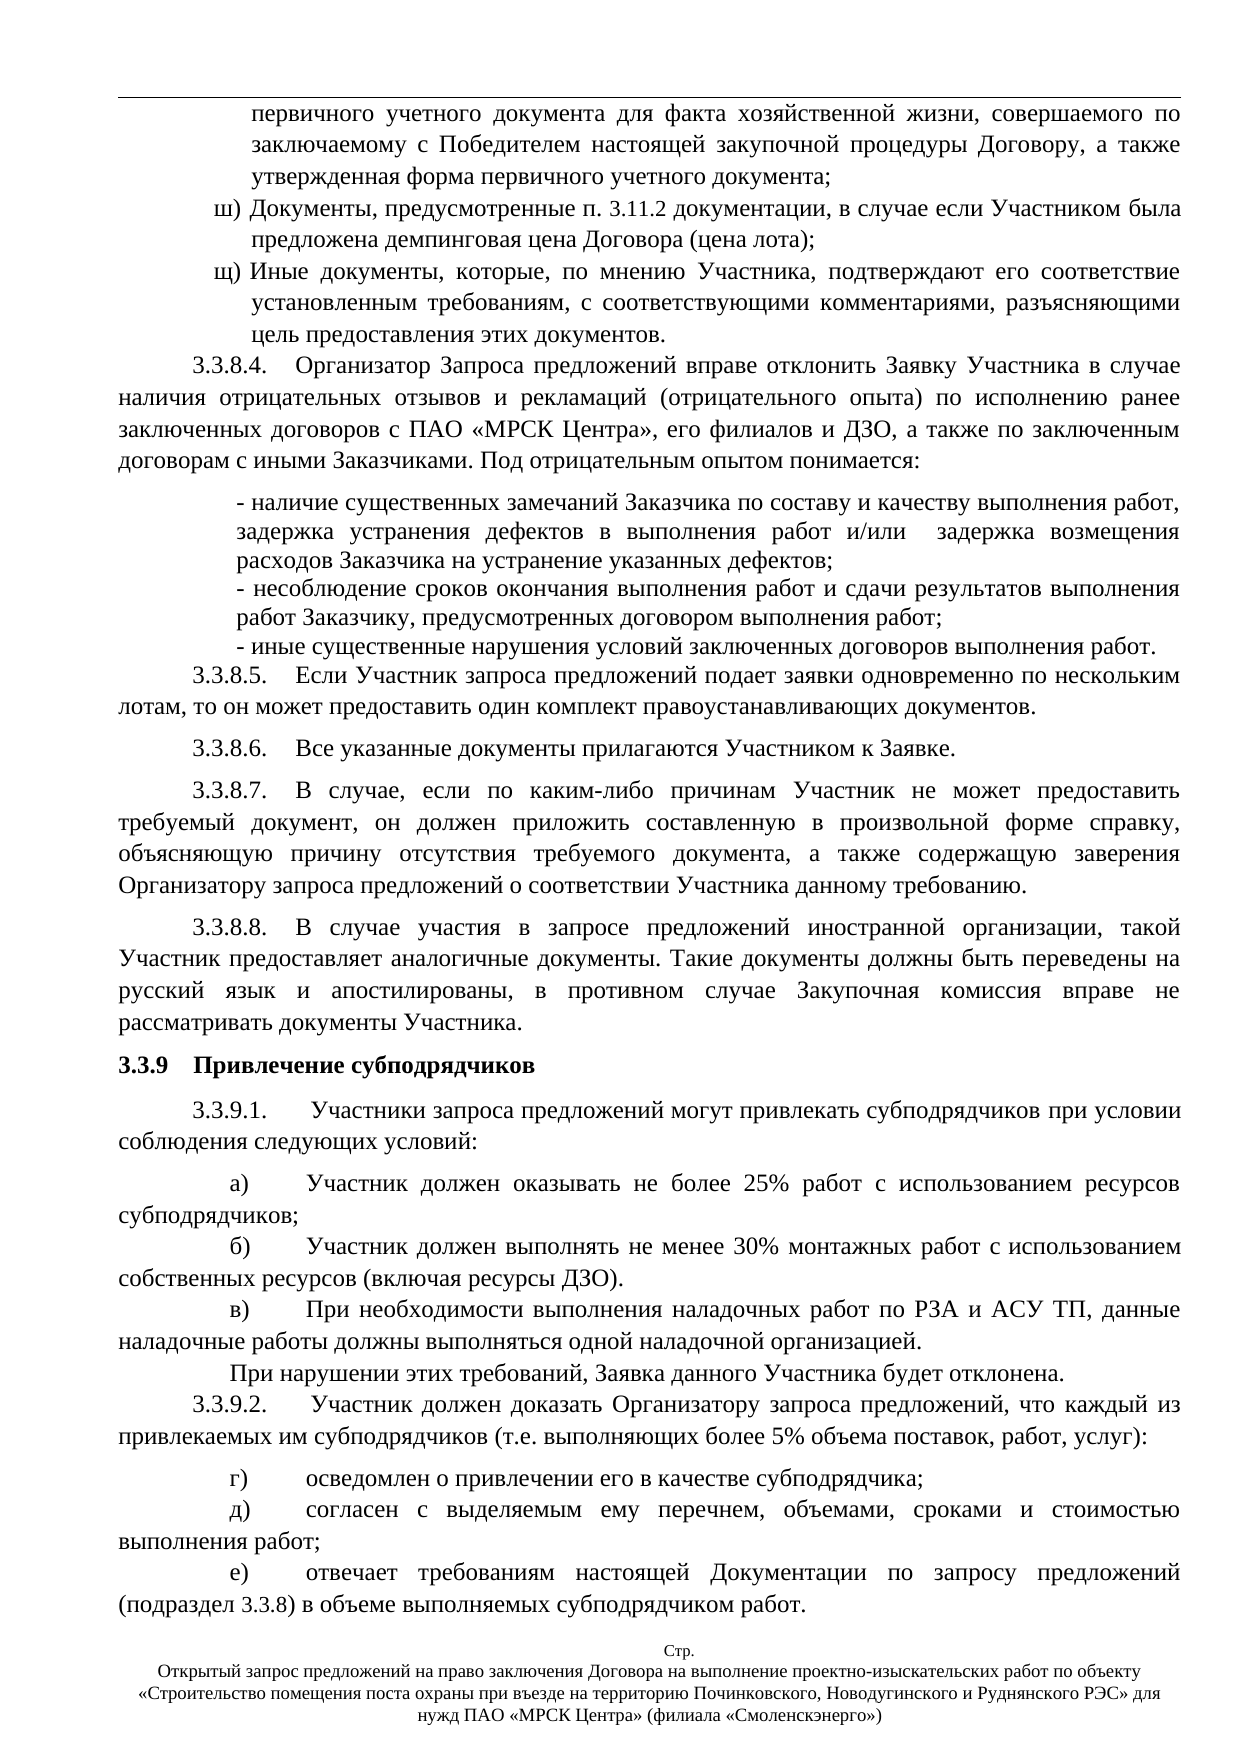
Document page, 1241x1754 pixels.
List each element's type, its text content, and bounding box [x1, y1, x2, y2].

list В случае участия в запросе предложений иностранной организации, такой Участник предоставляет аналогичные документы. Такие документы должны быть переведены на русский язык и апостилированы, в противном случае Закупочная комиссия вправе не рассматривать документы Участника. [118, 912, 1181, 1035]
list - иные существенные нарушения условий заключенных договоров выполнения работ. [236, 631, 1181, 660]
list Участники запроса предложений могут привлекать субподрядчиков при условии соблюдения следующих условий: [118, 1095, 1181, 1155]
list Если Участник запроса предложений подает заявки одновременно по нескольким лотам, то он может предоставить один комплект правоустанавливающих документов. [118, 660, 1181, 720]
subtitle Привлечение субподрядчиков [118, 1051, 1181, 1079]
list Все указанные документы прилагаются Участником к Заявке. [118, 733, 1181, 762]
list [213, 98, 1181, 190]
list При необходимости выполнения наладочных работ по РЗА и АСУ ТП, данные наладочные работы должны выполняться одной наладочной организацией. [118, 1294, 1181, 1355]
list Документы, предусмотренные п. 3.11.2 документации, в случае если Участником была предложена демпинговая цена Договора (цена лота); [213, 193, 1181, 253]
list отвечает требованиям настоящей Документации по запросу предложений (подраздел 3.3.8) в объеме выполняемых субподрядчиком работ. [118, 1557, 1181, 1618]
list Организатор Запроса предложений вправе отклонить Заявку Участника в случае наличия отрицательных отзывов и рекламаций (отрицательного опыта) по исполнению ранее заключенных договоров с ПАО «МРСК Центра», его филиалов и ДЗО, а также по заключенным договорам с иными Заказчиками. Под отрицательным опытом понимается: [118, 351, 1181, 474]
list - наличие существенных замечаний Заказчика по составу и качеству выполнения работ, задержка устранения дефектов в выполнения работ и/или задержка возмещения расходов Заказчика на устранение указанных дефектов; [236, 487, 1181, 573]
list - несоблюдение сроков окончания выполнения работ и сдачи результатов выполнения работ Заказчику, предусмотренных договором выполнения работ; [236, 573, 1181, 631]
list Иные документы, которые, по мнению Участника, подтверждают его соответствие установленным требованиям, с соответствующими комментариями, разъясняющими цель предоставления этих документов. [213, 256, 1181, 348]
list Участник должен выполнять не менее 30% монтажных работ c использованием собственных ресурсов (включая ресурсы ДЗО). [118, 1231, 1181, 1292]
list Участник должен оказывать не более 25% работ c использованием ресурсов субподрядчиков; [118, 1168, 1181, 1228]
list В случае, если по каким-либо причинам Участник не может предоставить требуемый документ, он должен приложить составленную в произвольной форме справку, объясняющую причину отсутствия требуемого документа, а также содержащую заверения Организатору запроса предложений о соответствии Участника данному требованию. [118, 775, 1181, 899]
list Участник должен доказать Организатору запроса предложений, что каждый из привлекаемых им субподрядчиков (т.е. выполняющих более 5% объема поставок, работ, услуг): [118, 1389, 1181, 1449]
list осведомлен о привлечении его в качестве субподрядчика; [118, 1463, 1181, 1491]
text При нарушении этих требований, Заявка данного Участника будет отклонена. [229, 1358, 1181, 1386]
list согласен с выделяемым ему перечнем, объемами, сроками и стоимостью выполнения работ; [118, 1494, 1181, 1554]
